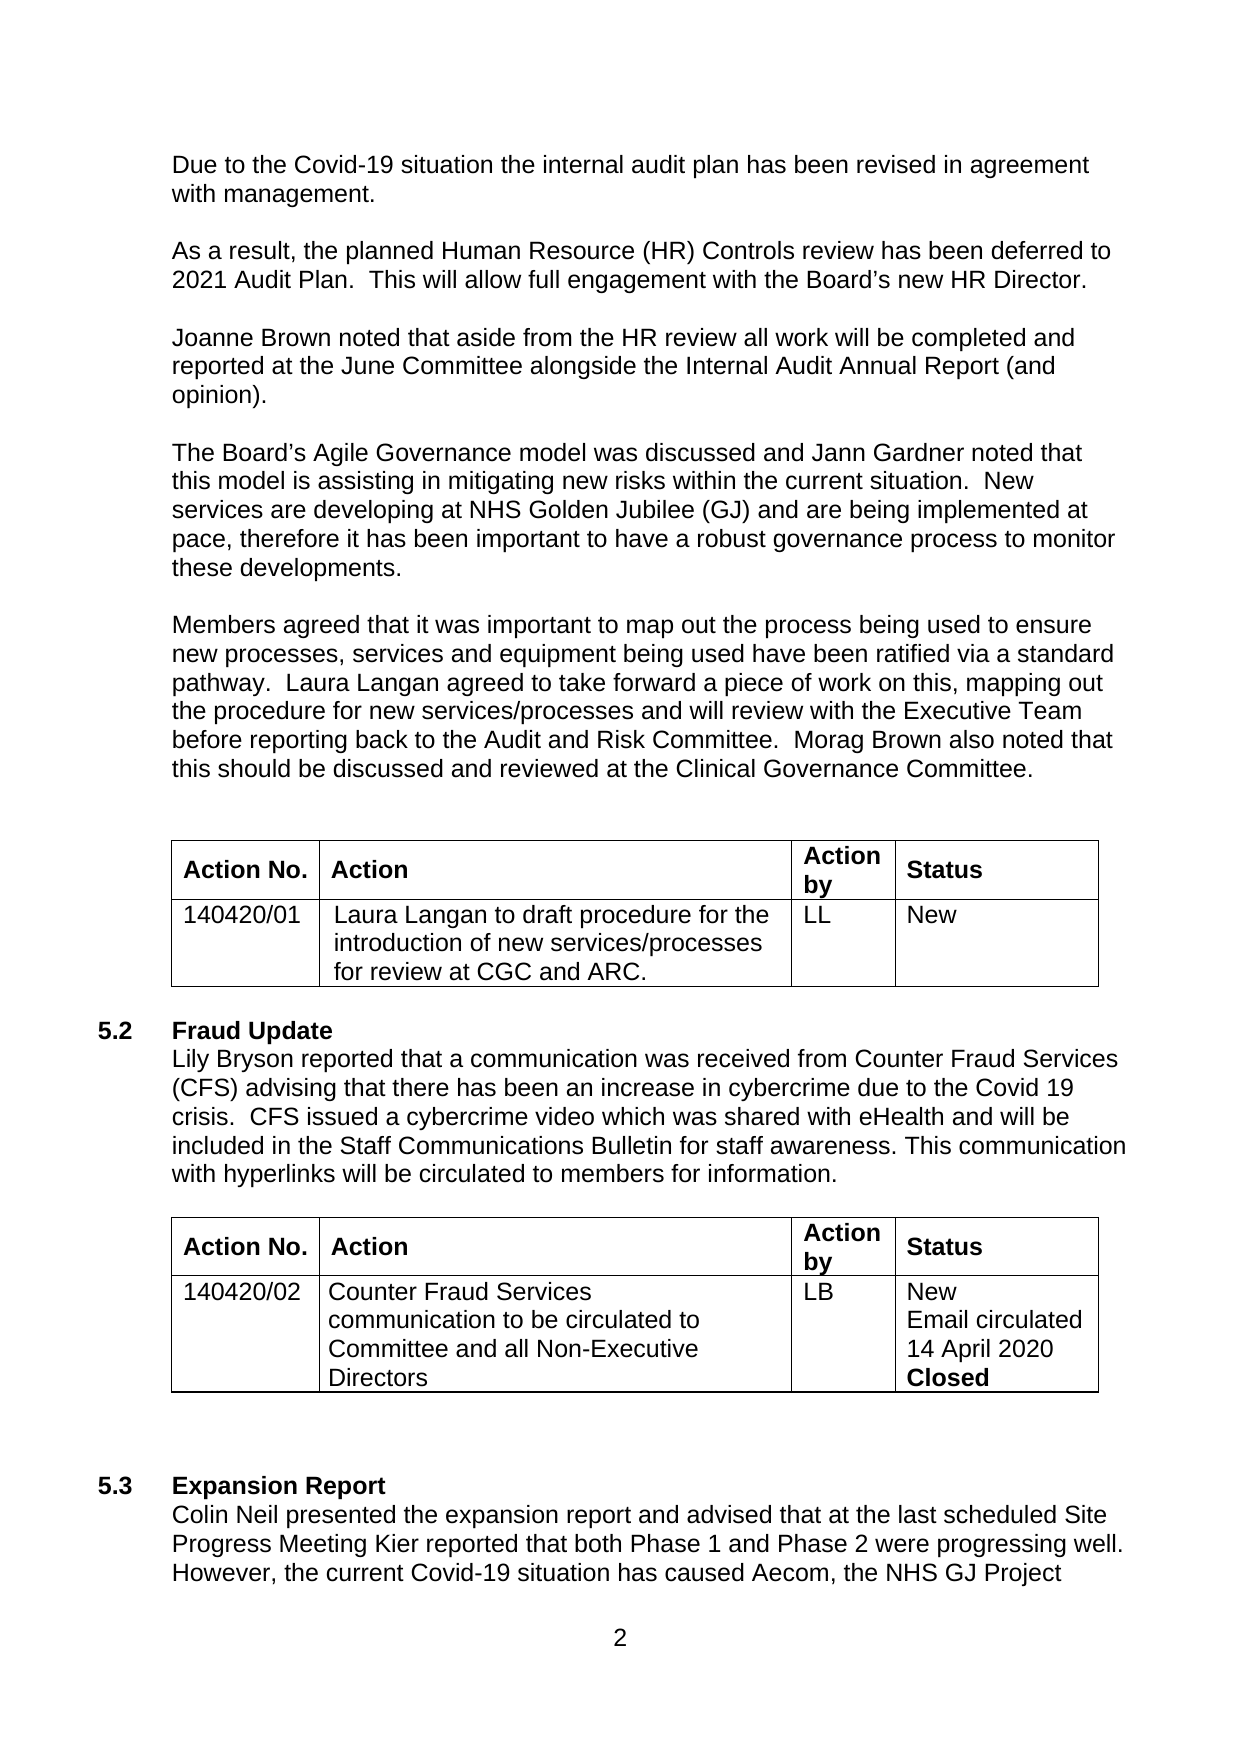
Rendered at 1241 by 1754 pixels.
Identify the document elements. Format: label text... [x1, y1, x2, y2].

text The Board’s Agile Governance model was discussed and Jann Gardner noted that this model is assisting in mitigating new risks within the current situation. New services are developing at NHS Golden Jubilee (GJ) and are being implemented at pace, therefore it has been important to have a robust governance process to monitor these developments. [98, 437, 1128, 581]
table_cell Laura Langan to draft procedure for the introduction of new services/processes for review at CGC and ARC. [320, 900, 791, 986]
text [98, 1471, 1128, 1586]
table_cell 140420/02 [172, 1276, 319, 1391]
table_cell Counter Fraud Services communication to be circulated to Committee and all Non-Executive Directors [320, 1276, 791, 1391]
table_header Action [320, 841, 791, 898]
table_header Status [896, 1218, 1098, 1275]
table_header Action by [792, 1218, 895, 1275]
table_header Status [896, 841, 1098, 898]
table_header Action No. [172, 1218, 319, 1275]
table_header Action by [792, 841, 895, 898]
text Members agreed that it was important to map out the process being used to ensure new processes, services and equipment being used have been ratified via a standard pathway. Laura Langan agreed to take forward a piece of work on this, mapping out the procedure for new services/processes and will review with the Executive Team before reporting back to the Audit and Risk Committee. Morag Brown also noted that this should be discussed and reviewed at the Clinical Governance Committee. [172, 610, 1128, 782]
table_header Action [320, 1218, 791, 1275]
table_cell 140420/01 [172, 900, 319, 986]
text 5.2 Fraud Update Lily Bryson reported that a communication was received from Counter Fraud Services (CFS) advising that there has been an increase in cybercrime due to the Covid 19 crisis. CFS issued a cybercrime video which was shared with eHealth and will be included in the Staff Communications Bulletin for staff awareness. This communication with hyperlinks will be circulated to members for information. [98, 1016, 1128, 1188]
table_cell LB [792, 1276, 895, 1391]
table_cell New [896, 900, 1098, 986]
text Joanne Brown noted that aside from the HR review all work will be completed and reported at the June Committee alongside the Internal Audit Annual Report (and opinion). [172, 322, 1128, 409]
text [98, 150, 1128, 294]
table_cell LL [792, 900, 895, 986]
table_cell New Email circulated 14 April 2020 Closed [896, 1276, 1098, 1391]
table_header Action No. [172, 841, 319, 898]
